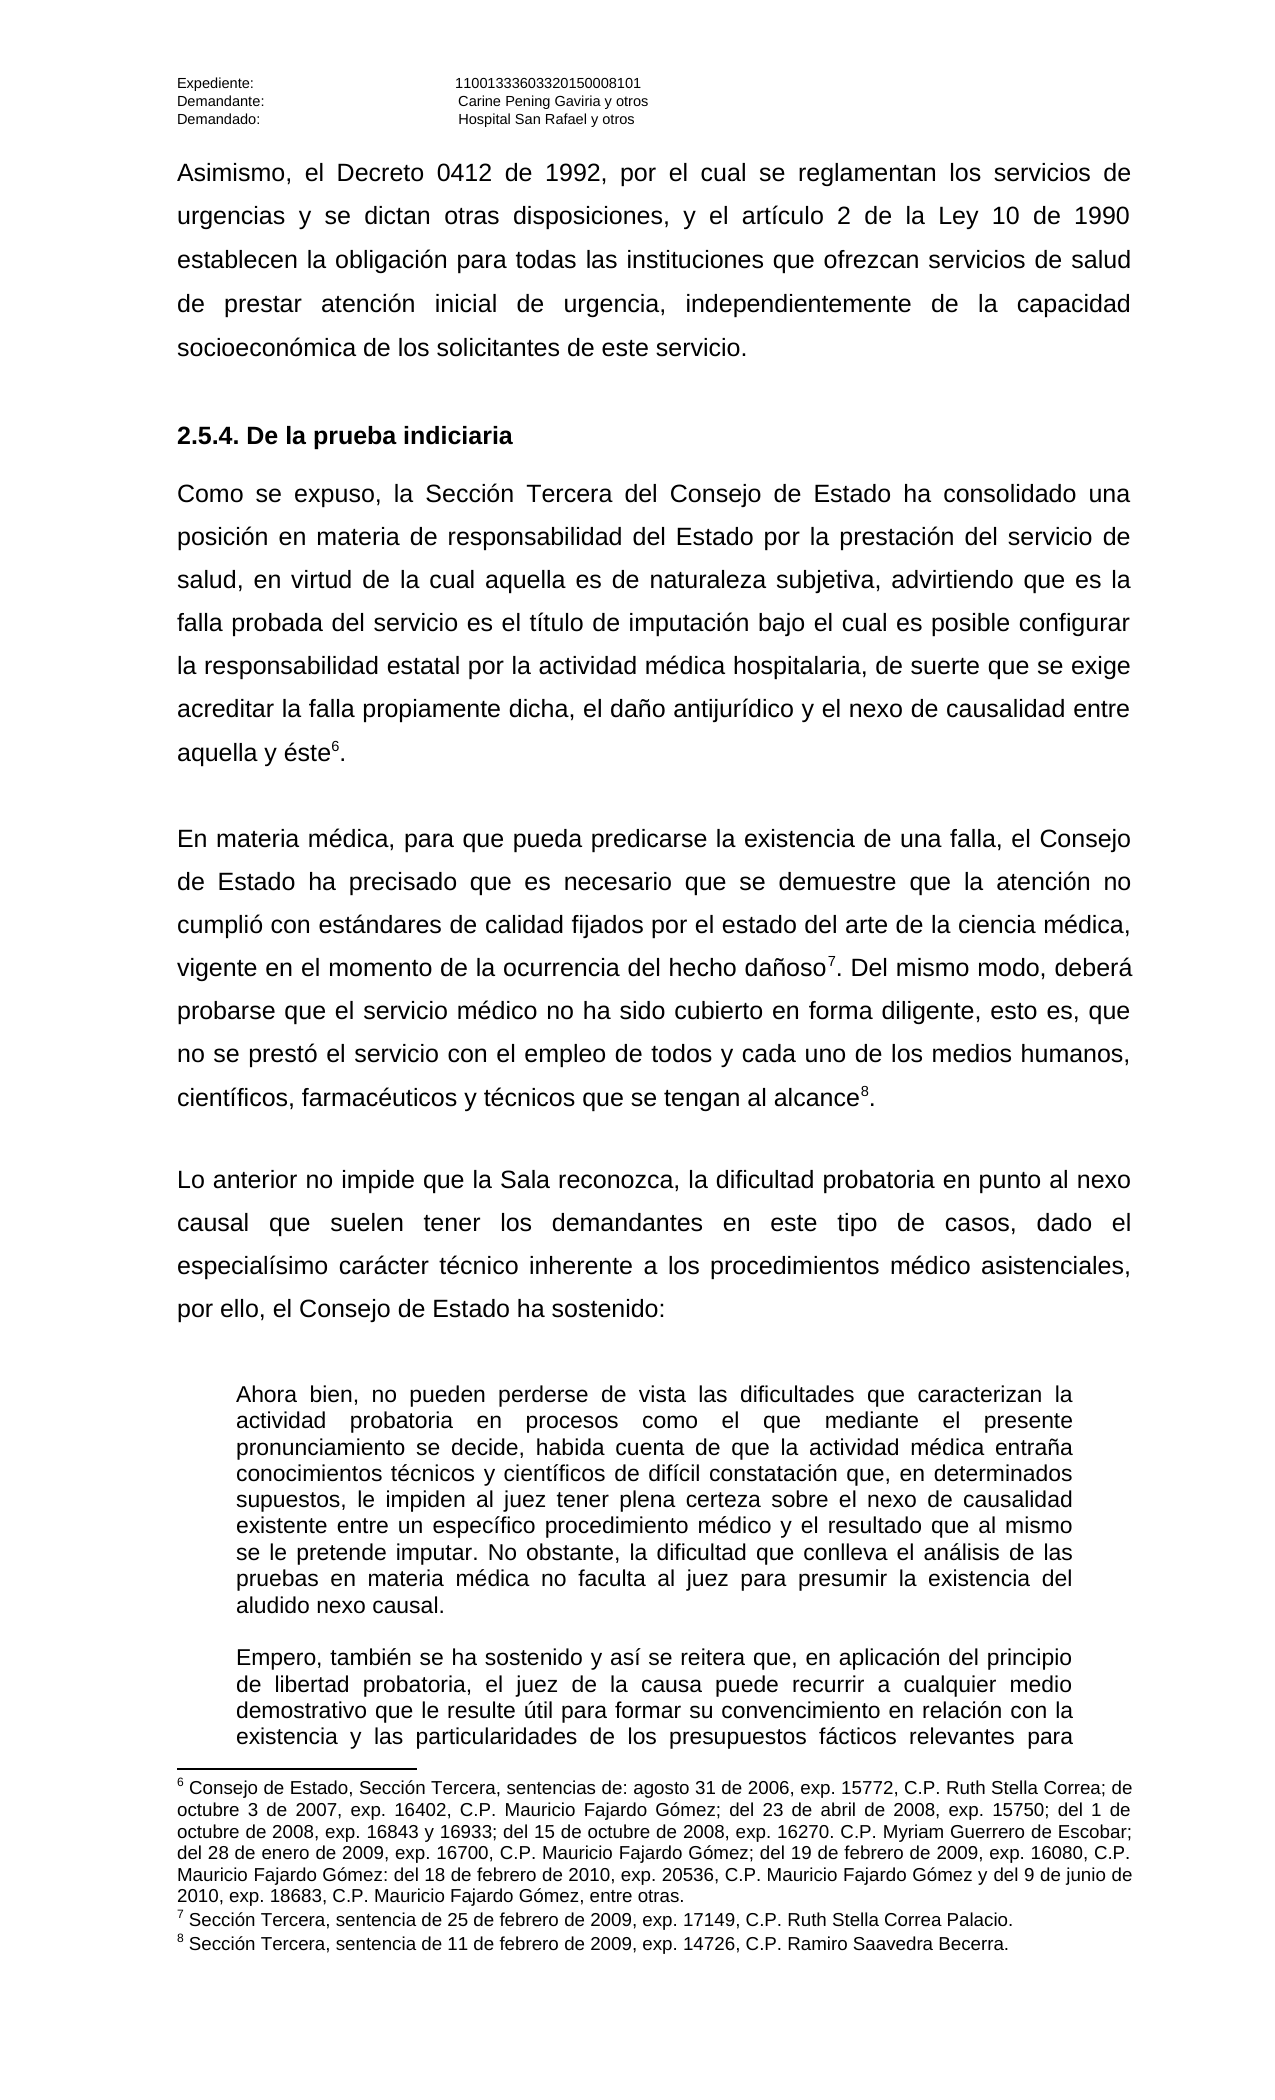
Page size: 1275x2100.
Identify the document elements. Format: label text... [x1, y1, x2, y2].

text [236, 1644, 1073, 1750]
text 2.5.4. De la prueba indiciaria [177, 421, 1133, 450]
text Asimismo, el Decreto 0412 de 1992, por el cual se reglamentan los servicios de urgencias y se dictan otras disposiciones, y el artículo 2 de la Ley 10 de 1990 establecen la obligación para todas las instituciones que ofrezcan servicios de salud de prestar atención inicial de urgencia, independientemente de la capacidad socioeconómica de los solicitantes de este servicio. [177, 157, 1133, 362]
text Como se expuso, la Sección Tercera del Consejo de Estado ha consolidado una posición en materia de responsabilidad del Estado por la prestación del servicio de salud, en virtud de la cual aquella es de naturaleza subjetiva, advirtiendo que es la falla probada del servicio es el título de imputación bajo el cual es posible configurar la responsabilidad estatal por la actividad médica hospitalaria, de suerte que se exige acreditar la falla propiamente dicha, el daño antijurídico y el nexo de causalidad entre aquella y éste. [177, 479, 1133, 766]
text Ahora bien, no pueden perderse de vista las dificultades que caracterizan la actividad probatoria en procesos como el que mediante el presente pronunciamiento se decide, habida cuenta de que la actividad médica entraña conocimientos técnicos y científicos de difícil constatación que, en determinados supuestos, le impiden al juez tener plena certeza sobre el nexo de causalidad existente entre un específico procedimiento médico y el resultado que al mismo se le pretende imputar. No obstante, la dificultad que conlleva el análisis de las pruebas en materia médica no faculta al juez para presumir la existencia del aludido nexo causal. [236, 1381, 1073, 1618]
text Lo anterior no impide que la Sala reconozca, la dificultad probatoria en punto al nexo causal que suelen tener los demandantes en este tipo de casos, dado el especialísimo carácter técnico inherente a los procedimientos médico asistenciales, por ello, el Consejo de Estado ha sostenido: [177, 1165, 1133, 1323]
text En materia médica, para que pueda predicarse la existencia de una falla, el Consejo de Estado ha precisado que es necesario que se demuestre que la atención no cumplió con estándares de calidad fijados por el estado del arte de la ciencia médica, vigente en el momento de la ocurrencia del hecho dañoso. Del mismo modo, deberá probarse que el servicio médico no ha sido cubierto en forma diligente, esto es, que no se prestó el servicio con el empleo de todos y cada uno de los medios humanos, científicos, farmacéuticos y técnicos que se tengan al alcance. [177, 824, 1133, 1111]
